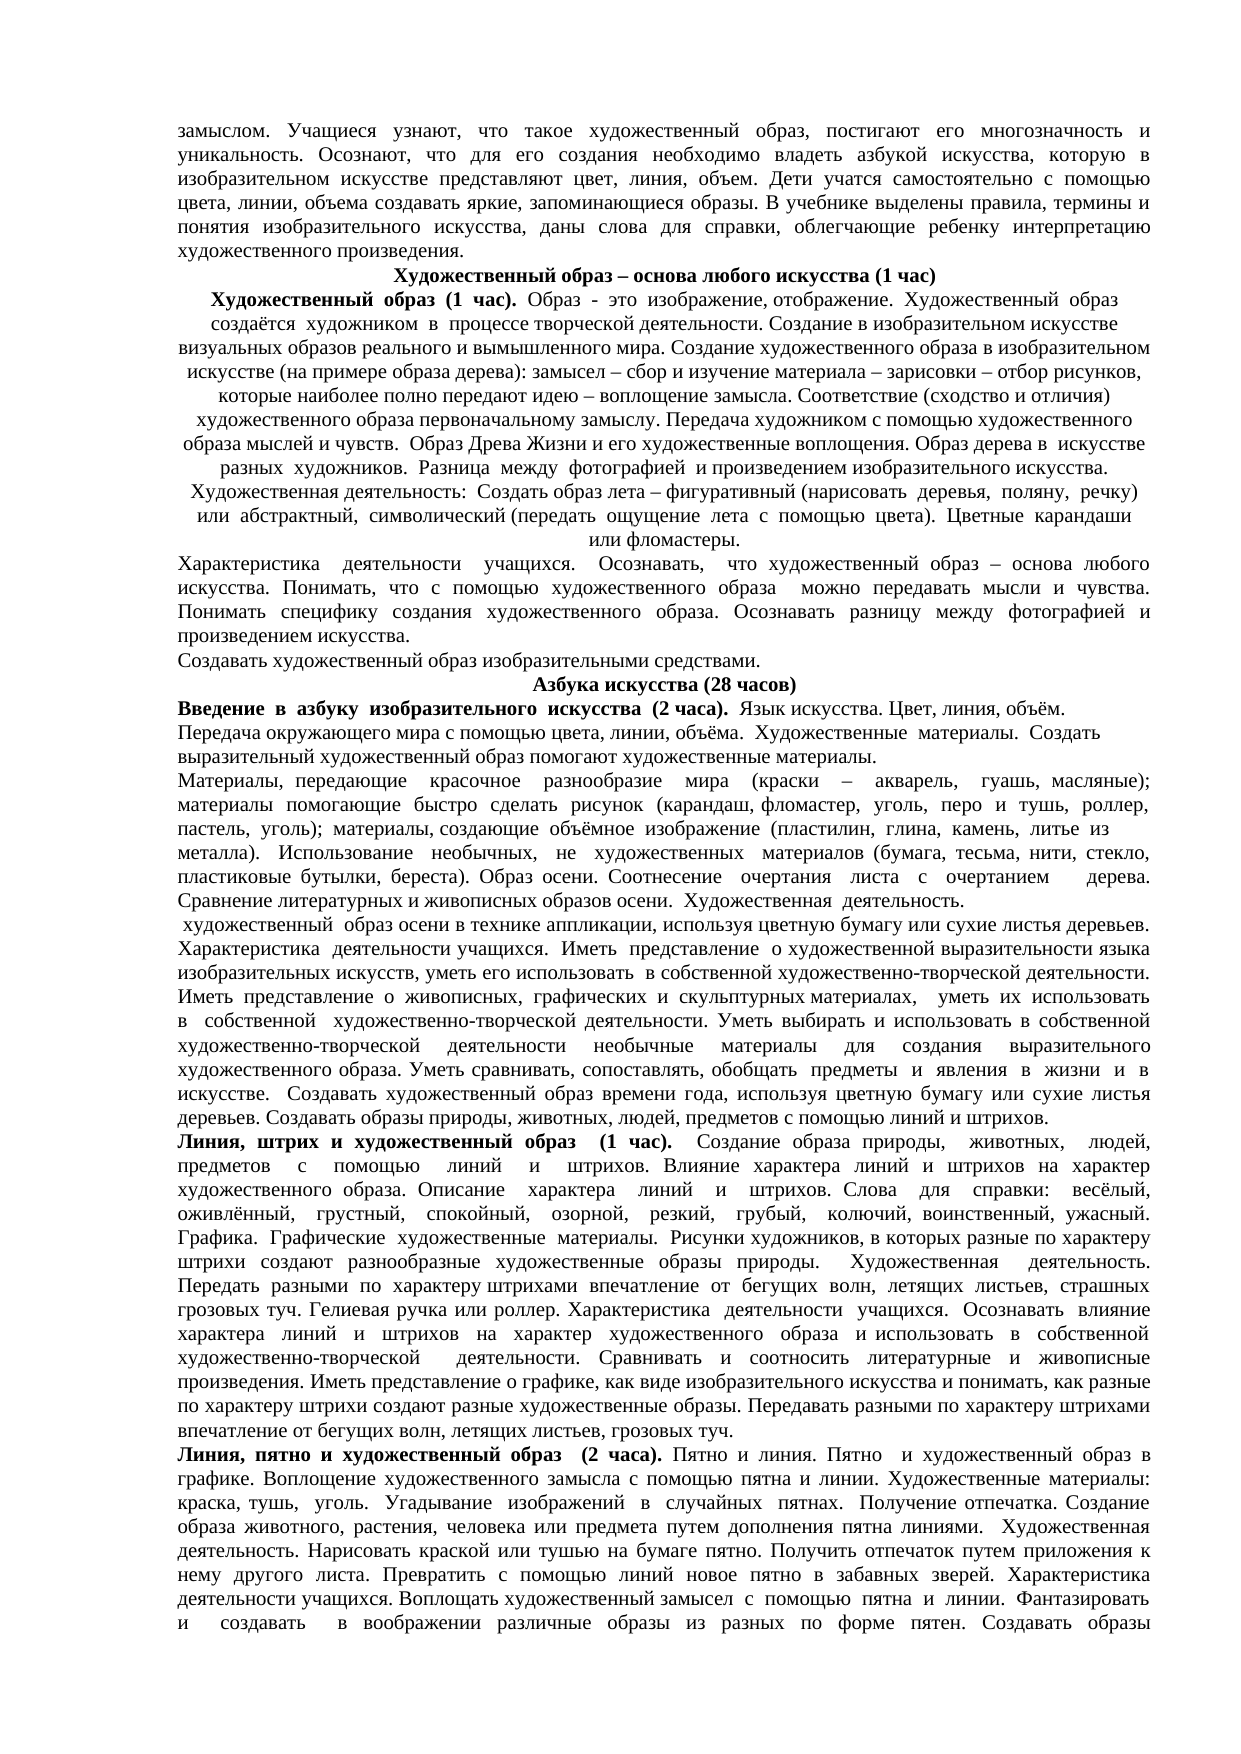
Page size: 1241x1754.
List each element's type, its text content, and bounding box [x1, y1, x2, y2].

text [177, 118, 1152, 262]
text Линия, штрих и художественный образ (1 час). Создание образа природы, животных, людей, предметов с помощью линий и штрихов. Влияние характера линий и штрихов на характер художественного образа. Описание характера линий и штрихов. Слова для справки: весёлый, оживлённый, грустный, спокойный, озорной, резкий, грубый, колючий, воинственный, ужасный. Графика. Графические художественные материалы. Рисунки художников, в которых разные по характеру штрихи создают разнообразные художественные образы природы. Художественная деятельность. Передать разными по характеру штрихами впечатление от бегущих волн, летящих листьев, страшных грозовых туч. Гелиевая ручка или роллер. Характеристика деятельности учащихся. Осознавать влияние характера линий и штрихов на характер художественного образа и использовать в собственной художественно-творческой деятельности. Сравнивать и соотносить литературные и живописные произведения. Иметь представление о графике, как виде изобразительного искусства и понимать, как разные по характеру штрихи создают разные художественные образы. Передавать разными по характеру штрихами впечатление от бегущих волн, летящих листьев, грозовых туч. [177, 1129, 1152, 1442]
text Характеристика деятельности учащихся. Осознавать, что художественный образ – основа любого искусства. Понимать, что с помощью художественного образа можно передавать мысли и чувства. Понимать специфику создания художественного образа. Осознавать разницу между фотографией и произведением искусства. [177, 551, 1152, 647]
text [177, 1442, 1152, 1634]
text художественный образ осени в технике аппликации, используя цветную бумагу или сухие листья деревьев. Характеристика деятельности учащихся. Иметь представление о художественной выразительности языка изобразительных искусств, уметь его использовать в собственной художественно-творческой деятельности. Иметь представление о живописных, графических и скульптурных материалах, уметь их использовать в собственной художественно-творческой деятельности. Уметь выбирать и использовать в собственной художественно-творческой деятельности необычные материалы для создания выразительного художественного образа. Уметь сравнивать, сопоставлять, обобщать предметы и явления в жизни и в искусстве. Создавать художественный образ времени года, используя цветную бумагу или сухие листья деревьев. Создавать образы природы, животных, людей, предметов с помощью линий и штрихов. [177, 912, 1152, 1129]
text Введение в азбуку изобразительного искусства (2 часа). Язык искусства. Цвет, линия, объём. Передача окружающего мира с помощью цвета, линии, объёма. Художественные материалы. Создать выразительный художественный образ помогают художественные материалы. [177, 696, 1152, 768]
text Материалы, передающие красочное разнообразие мира (краски – акварель, гуашь, масляные); материалы помогающие быстро сделать рисунок (карандаш, фломастер, уголь, перо и тушь, роллер, пастель, уголь); материалы, создающие объёмное изображение (пластилин, глина, камень, литье из [177, 768, 1152, 840]
text Азбука искусства (28 часов) [177, 672, 1152, 696]
text металла). Использование необычных, не художественных материалов (бумага, тесьма, нити, стекло, пластиковые бутылки, береста). Образ осени. Соотнесение очертания листа с очертанием дерева. Сравнение литературных и живописных образов осени. Художественная деятельность. [177, 840, 1152, 912]
text Создавать художественный образ изобразительными средствами. [177, 647, 1152, 672]
text Художественный образ – основа любого искусства (1 час) [177, 262, 1152, 287]
text Художественный образ (1 час). Образ - это изображение, отображение. Художественный образ создаётся художником в процессе творческой деятельности. Создание в изобразительном искусстве визуальных образов реального и вымышленного мира. Создание художественного образа в изобразительном искусстве (на примере образа дерева): замысел – сбор и изучение материала – зарисовки – отбор рисунков, которые наиболее полно передают идею – воплощение замысла. Соответствие (сходство и отличия) художественного образа первоначальному замыслу. Передача художником с помощью художественного образа мыслей и чувств. Образ Древа Жизни и его художественные воплощения. Образ дерева в искусстве разных художников. Разница между фотографией и произведением изобразительного искусства. Художественная деятельность: Создать образ лета – фигуративный (нарисовать деревья, поляну, речку) или абстрактный, символический (передать ощущение лета с помощью цвета). Цветные карандаши или фломастеры. [177, 287, 1152, 551]
